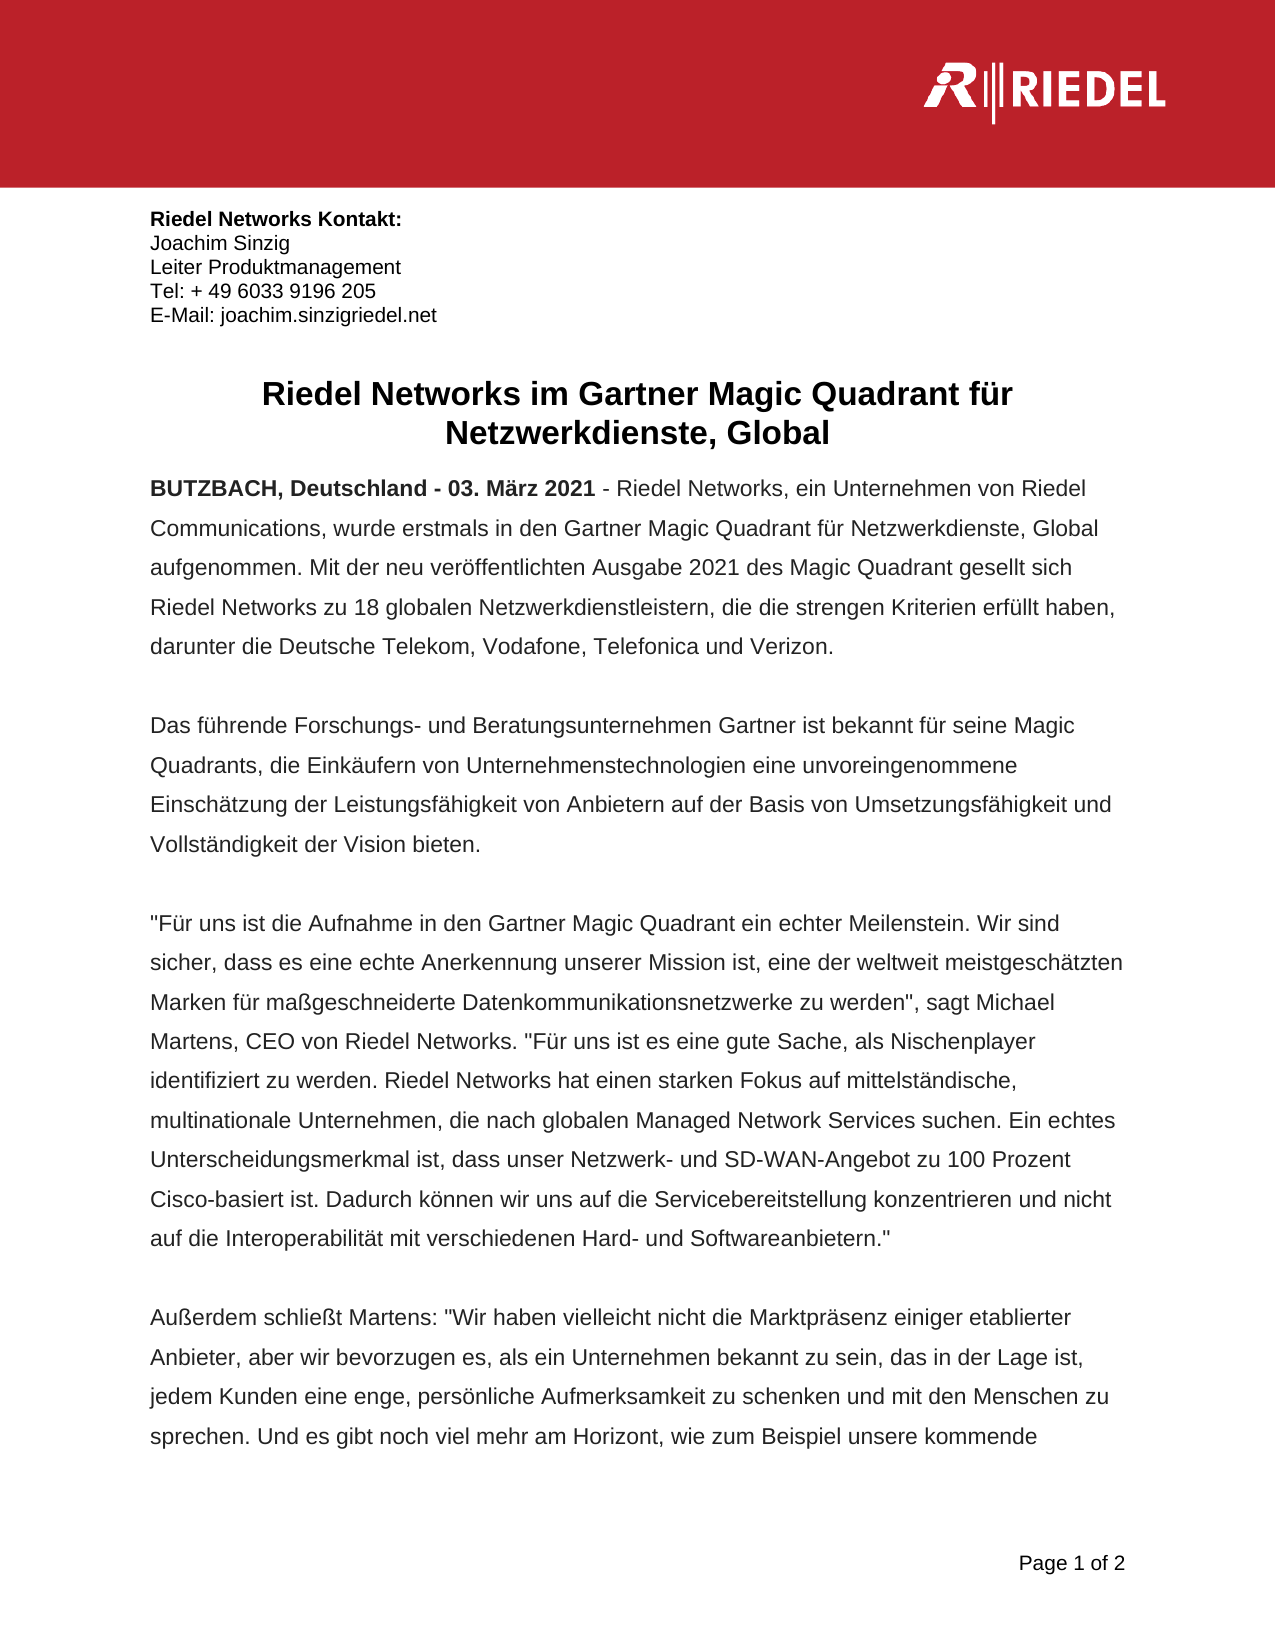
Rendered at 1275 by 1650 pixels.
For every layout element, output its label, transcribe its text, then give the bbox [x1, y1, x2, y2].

picture [923, 62, 1166, 125]
text Das führende Forschungs- und Beratungsunternehmen Gartner ist bekannt für seine Magic Quadrants, die Einkäufern von Unternehmenstechnologien eine unvoreingenommene Einschätzung der Leistungsfähigkeit von Anbietern auf der Basis von Umsetzungsfähigkeit und Vollständigkeit der Vision bieten. [150, 712, 1125, 857]
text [150, 1304, 1125, 1449]
text "Für uns ist die Aufnahme in den Gartner Magic Quadrant ein echter Meilenstein. Wir sind sicher, dass es eine echte Anerkennung unserer Mission ist, eine der weltweit meistgeschätzten Marken für maßgeschneiderte Datenkommunikationsnetzwerke zu werden", sagt Michael Martens, CEO von Riedel Networks. "Für uns ist es eine gute Sache, als Nischenplayer identifiziert zu werden. Riedel Networks hat einen starken Fokus auf mittelständische, multinationale Unternehmen, die nach globalen Managed Network Services suchen. Ein echtes Unterscheidungsmerkmal ist, dass unser Netzwerk- und SD-WAN-Angebot zu 100 Prozent Cisco-basiert ist. Dadurch können wir uns auf die Servicebereitstellung konzentrieren und nicht auf die Interoperabilität mit verschiedenen Hard- und Softwareanbietern." [150, 909, 1125, 1252]
text BUTZBACH, Deutschland - 03. März 2021 - Riedel Networks, ein Unternehmen von Riedel Communications, wurde erstmals in den Gartner Magic Quadrant für Netzwerkdienste, Global aufgenommen. Mit der neu veröffentlichten Ausgabe 2021 des Magic Quadrant gesellt sich Riedel Networks zu 18 globalen Netzwerkdienstleistern, die die strengen Kriterien erfüllt haben, darunter die Deutsche Telekom, Vodafone, Telefonica und Verizon. [150, 475, 1125, 659]
text E-Mail: joachim.sinzigriedel.net [150, 303, 1125, 327]
text Leiter Produktmanagement [150, 255, 1125, 279]
text Riedel Networks Kontakt: [150, 207, 1125, 231]
text Tel: + 49 6033 9196 205 [150, 279, 1125, 303]
text Joachim Sinzig [150, 231, 1125, 255]
text Riedel Networks im Gartner Magic Quadrant für Netzwerkdienste, Global [150, 374, 1125, 451]
